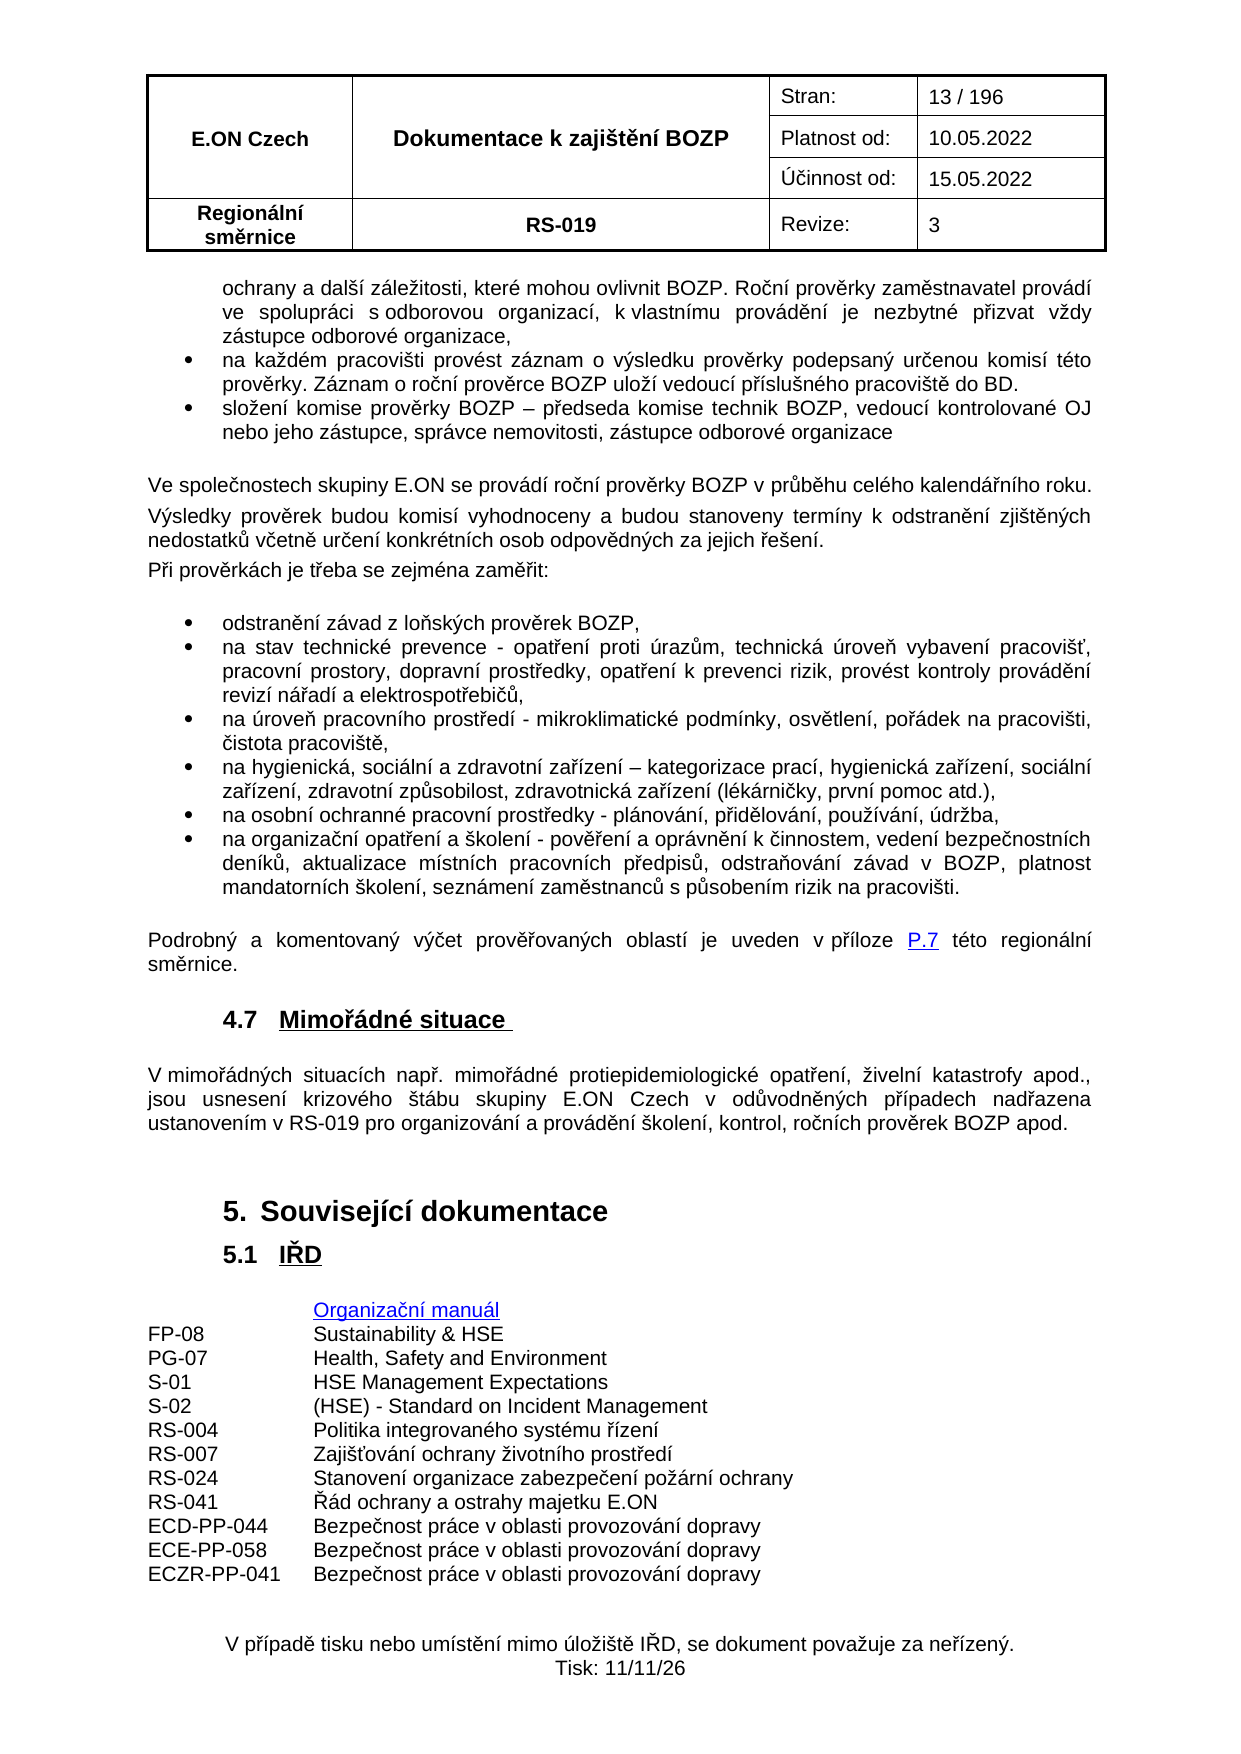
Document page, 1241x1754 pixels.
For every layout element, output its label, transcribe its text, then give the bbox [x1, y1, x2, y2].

list na organizační opatření a školení - pověření a oprávnění k činnostem, vedení bezpečnostních deníků, aktualizace místních pracovních předpisů, odstraňování závad v BOZP, platnost mandatorních školení, seznámení zaměstnanců s působením rizik na pracovišti. [185, 827, 1092, 899]
list na osobní ochranné pracovní prostředky - plánování, přidělování, používání, údržba, [185, 803, 1092, 827]
text S-02 (HSE) - Standard on Incident Management [148, 1394, 1092, 1418]
list odstranění závad z loňských prověrek BOZP, [185, 611, 1092, 635]
text RS-041 Řád ochrany a ostrahy majetku E.ON [148, 1490, 1092, 1514]
text RS-024 Stanovení organizace zabezpečení požární ochrany [148, 1466, 1092, 1490]
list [185, 276, 1092, 348]
list na úroveň pracovního prostředí - mikroklimatické podmínky, osvětlení, pořádek na pracovišti, čistota pracoviště, [185, 707, 1092, 755]
text RS-004 Politika integrovaného systému řízení [148, 1418, 1092, 1442]
text Ve společnostech skupiny E.ON se provádí roční prověrky BOZP v průběhu celého kalendářního roku. [148, 473, 1092, 497]
text Při prověrkách je třeba se zejména zaměřit: [148, 558, 1092, 582]
text V mimořádných situacích např. mimořádné protiepidemiologické opatření, živelní katastrofy apod., jsou usnesení krizového štábu skupiny E.ON Czech v odůvodněných případech nadřazena ustanovením v RS-019 pro organizování a provádění školení, kontrol, ročních prověrek BOZP apod. [148, 1063, 1092, 1135]
text Výsledky prověrek budou komisí vyhodnoceny a budou stanoveny termíny k odstranění zjištěných nedostatků včetně určení konkrétních osob odpovědných za jejich řešení. [148, 503, 1092, 551]
list složení komise prověrky BOZP – předseda komise technik BOZP, vedoucí kontrolované OJ nebo jeho zástupce, správce nemovitosti, zástupce odborové organizace [185, 396, 1092, 444]
text FP-08 Sustainability & HSE [148, 1322, 1092, 1346]
list na hygienická, sociální a zdravotní zařízení – kategorizace prací, hygienická zařízení, sociální zařízení, zdravotní způsobilost, zdravotnická zařízení (lékárničky, první pomoc atd.), [185, 755, 1092, 803]
text S-01 HSE Management Expectations [148, 1370, 1092, 1394]
text Podrobný a komentovaný výčet prověřovaných oblastí je uveden v příloze P.7 této regionální směrnice. [148, 928, 1092, 976]
list na každém pracovišti provést záznam o výsledku prověrky podepsaný určenou komisí této prověrky. Záznam o roční prověrce BOZP uloží vedoucí příslušného pracoviště do BD. [185, 348, 1092, 396]
text Organizační manuál [148, 1298, 1092, 1322]
subtitle Související dokumentace [223, 1194, 1092, 1228]
text ECE-PP-058 Bezpečnost práce v oblasti provozování dopravy [148, 1538, 1092, 1562]
text PG-07 Health, Safety and Environment [148, 1346, 1092, 1370]
text RS-007 Zajišťování ochrany životního prostředí [148, 1442, 1092, 1466]
text ECD-PP-044 Bezpečnost práce v oblasti provozování dopravy [148, 1514, 1092, 1538]
list na stav technické prevence - opatření proti úrazům, technická úroveň vybavení pracovišť, pracovní prostory, dopravní prostředky, opatření k prevenci rizik, provést kontroly provádění revizí nářadí a elektrospotřebičů, [185, 635, 1092, 707]
subtitle Mimořádné situace [223, 1005, 1092, 1034]
subtitle IŘD [223, 1240, 1092, 1269]
text ECZR-PP-041 Bezpečnost práce v oblasti provozování dopravy [148, 1562, 1092, 1586]
